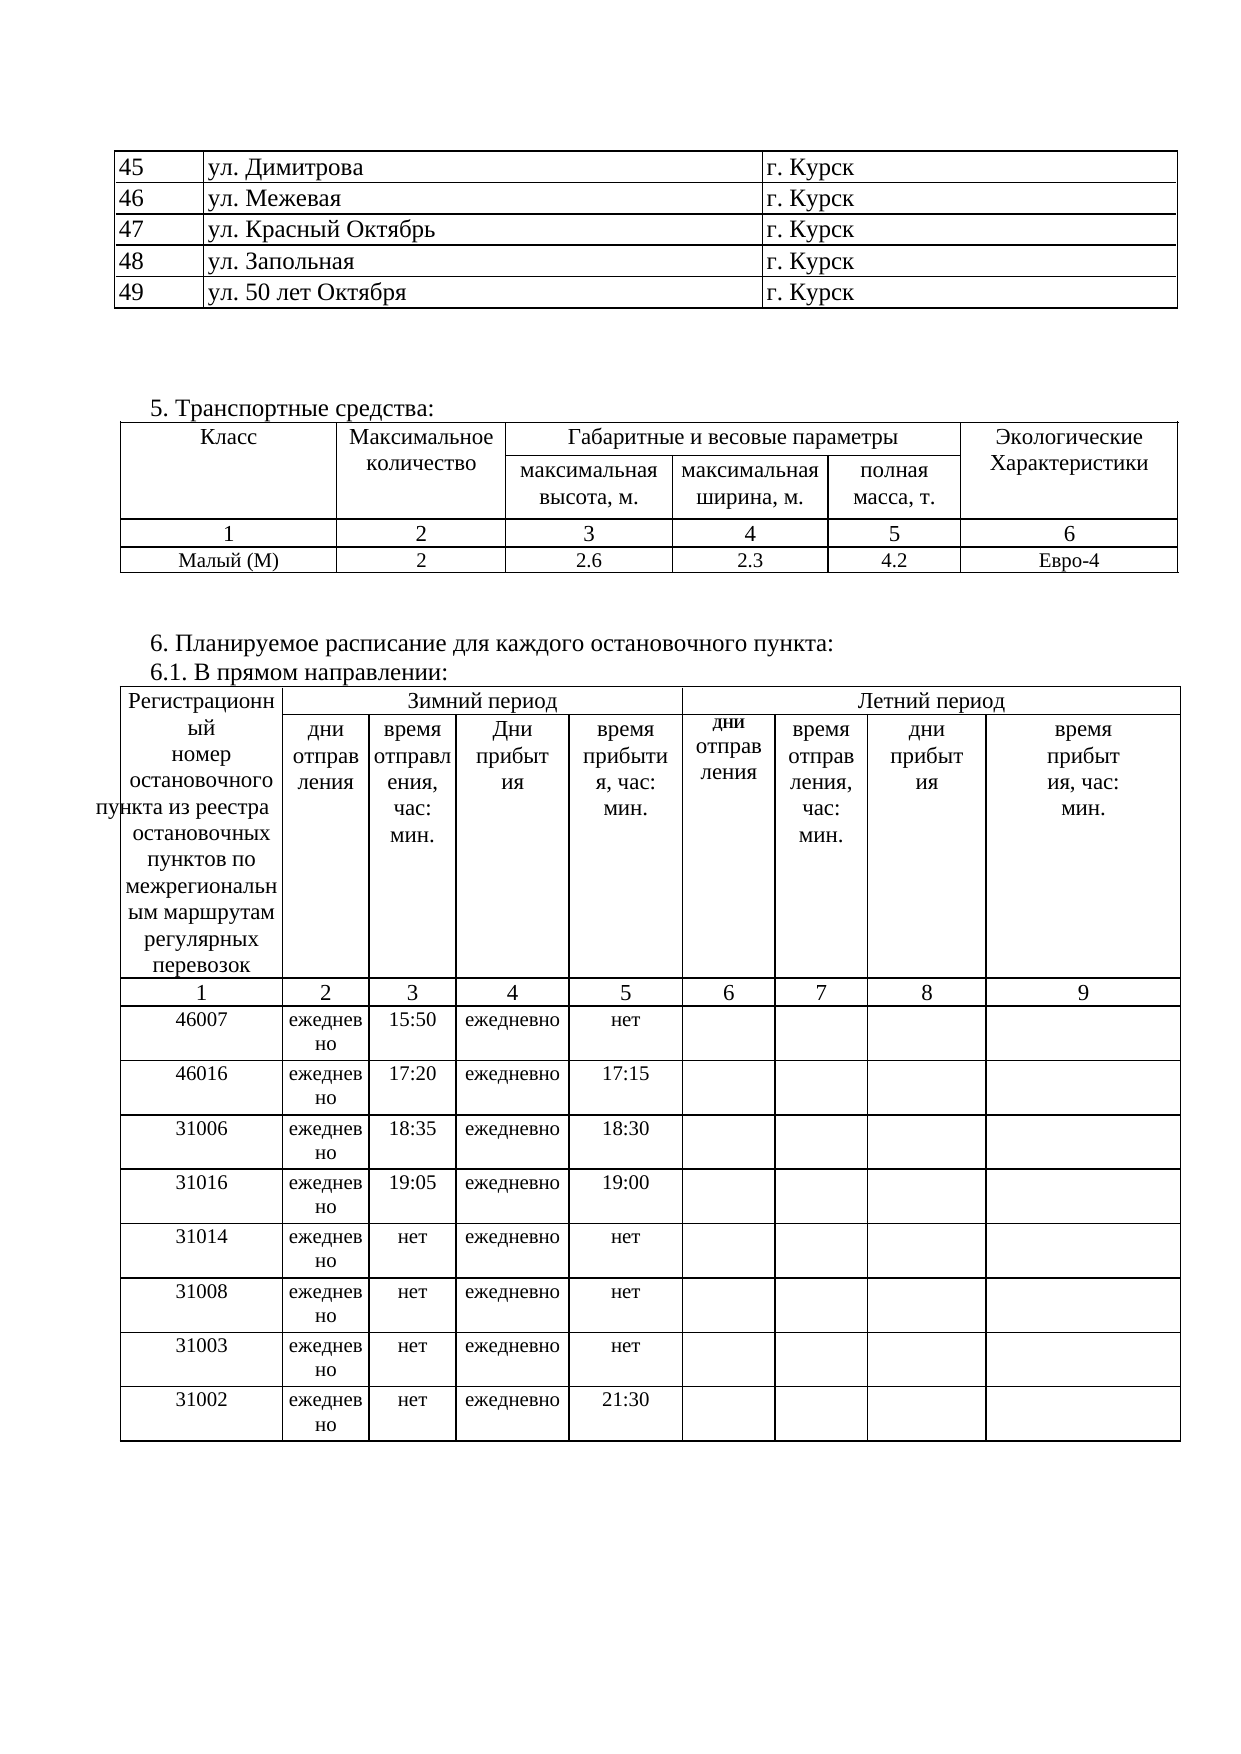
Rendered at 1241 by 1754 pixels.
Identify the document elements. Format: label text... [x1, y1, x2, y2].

table_cell [776, 1007, 867, 1059]
table_cell [868, 1224, 985, 1277]
table_cell [987, 1061, 1180, 1114]
table_cell ежедневно [283, 1116, 368, 1168]
table_cell 2.3 [673, 548, 827, 572]
table_cell Малый (М) [121, 548, 336, 572]
table_cell полная масса, т. [829, 456, 960, 518]
table_cell г. Курск [763, 213, 1177, 244]
table_cell [776, 1061, 867, 1114]
table_cell нет [570, 1333, 682, 1386]
table_cell 6 [961, 520, 1177, 546]
table_cell нет [370, 1279, 455, 1331]
table_cell [683, 1170, 774, 1223]
table_cell 9 [987, 979, 1180, 1005]
table_cell [683, 1224, 774, 1277]
table_cell ежедневно [283, 1170, 368, 1223]
table_cell 5 [829, 520, 960, 546]
table_cell ежедневно [457, 1116, 568, 1168]
table_cell [776, 1170, 867, 1223]
table_cell нет [370, 1224, 455, 1277]
table_cell дни прибыт ия [868, 715, 985, 977]
table_cell [776, 1387, 867, 1440]
table_cell 46016 [121, 1061, 282, 1114]
table_cell ДНИ отправ ления [683, 715, 774, 977]
table_cell ул. 50 лет Октября [204, 277, 762, 307]
table_cell ежедневно [457, 1333, 568, 1386]
table_cell ежедневно [283, 1061, 368, 1114]
table_cell ежедневно [457, 1224, 568, 1277]
table_cell [776, 1116, 867, 1168]
table_cell [987, 1007, 1180, 1059]
table_cell [987, 1116, 1180, 1168]
table_cell ежедневно [283, 1224, 368, 1277]
table_cell 3 [506, 520, 672, 546]
table_cell ежедневно [283, 1387, 368, 1440]
table_cell 45 [115, 152, 203, 181]
table_cell ежедневно [457, 1387, 568, 1440]
table_cell г. Курск [763, 244, 1177, 276]
table_cell [987, 1333, 1180, 1386]
table_cell Дни прибыт ия [457, 715, 568, 977]
table_cell [776, 1279, 867, 1331]
text 6. Планируемое расписание для каждого остановочного пункта: [150, 628, 1090, 657]
table_cell [868, 1116, 985, 1168]
table_cell 46007 [121, 1007, 282, 1059]
table_cell 49 [115, 277, 203, 307]
table_cell г. Курск [763, 181, 1177, 213]
table_cell [683, 1061, 774, 1114]
table_cell 2 [283, 979, 368, 1005]
table_cell 17:15 [570, 1061, 682, 1114]
table_cell г. Курск [763, 276, 1177, 307]
table_cell 15:50 [370, 1007, 455, 1059]
table_cell 3 [370, 979, 455, 1005]
table_header Экологические Характеристики [961, 423, 1177, 518]
table_cell [868, 1387, 985, 1440]
table_cell 2.6 [506, 548, 672, 572]
table_cell ежедневно [283, 1007, 368, 1059]
table_cell 31002 [121, 1387, 282, 1440]
table_cell 31003 [121, 1333, 282, 1386]
table_cell [776, 1333, 867, 1386]
text 5. Транспортные средства: [150, 393, 1090, 421]
table_cell 18:35 [370, 1116, 455, 1168]
table_cell ежедневно [457, 1007, 568, 1059]
table_cell 2 [337, 520, 505, 546]
table_cell 19:05 [370, 1170, 455, 1223]
table_cell [683, 1279, 774, 1331]
table_cell время прибыти я, час: мин. [570, 715, 682, 977]
table_cell 7 [776, 979, 867, 1005]
table_header Регистрационный номер остановочного пункта из реестра остановочных пунктов по межрегиональным маршрутам регулярных перевозок [121, 687, 282, 977]
table_cell 31014 [121, 1224, 282, 1277]
table_cell 5 [570, 979, 682, 1005]
table_cell время прибыт ия, час: мин. [987, 715, 1180, 977]
table_cell ул. Запольная [204, 246, 762, 276]
table_cell 31006 [121, 1116, 282, 1168]
table_cell Евро-4 [961, 548, 1177, 572]
table_cell [987, 1387, 1180, 1440]
table_header Зимний период [283, 687, 682, 714]
table_cell 21:30 [570, 1387, 682, 1440]
table_cell нет [570, 1279, 682, 1331]
table_cell 46 [115, 183, 203, 213]
table_cell максимальная высота, м. [506, 456, 672, 518]
table_cell время отправ ления, час: мин. [776, 715, 867, 977]
table_cell нет [570, 1224, 682, 1277]
table_cell 31016 [121, 1170, 282, 1223]
text 6.1. В прямом направлении: [150, 657, 1090, 686]
table_cell [683, 1116, 774, 1168]
table_cell [683, 1007, 774, 1059]
table_cell 19:00 [570, 1170, 682, 1223]
table_cell 6 [683, 979, 774, 1005]
table_cell [868, 1170, 985, 1223]
table_cell 2 [337, 548, 505, 572]
table_cell 47 [115, 214, 203, 244]
table_cell [987, 1170, 1180, 1223]
table_cell время отправл ения, час: мин. [370, 715, 455, 977]
table_cell ежедневно [457, 1279, 568, 1331]
table_header Летний период [683, 687, 1180, 714]
table_header Максимальное количество [337, 423, 505, 518]
table_cell [683, 1387, 774, 1440]
table_cell [868, 1333, 985, 1386]
table_header Класс [121, 423, 336, 518]
table_cell ул. Красный Октябрь [204, 215, 762, 244]
table_cell [683, 1333, 774, 1386]
table_cell нет [570, 1007, 682, 1059]
table_cell г. Курск [763, 152, 1177, 181]
table_cell [868, 1279, 985, 1331]
table_cell 31008 [121, 1279, 282, 1331]
table_cell [776, 1224, 867, 1277]
table_cell ежедневно [283, 1333, 368, 1386]
table_cell [868, 1007, 985, 1059]
table_cell [987, 1224, 1180, 1277]
table_cell 18:30 [570, 1116, 682, 1168]
table_cell 48 [115, 245, 203, 276]
table_header Габаритные и весовые параметры [506, 423, 960, 455]
table_cell 8 [868, 979, 985, 1005]
table_cell ежедневно [457, 1170, 568, 1223]
table_cell [987, 1279, 1180, 1331]
table_cell ежедневно [283, 1279, 368, 1331]
table_cell нет [370, 1387, 455, 1440]
table_cell ул. Межевая [204, 183, 762, 213]
table_cell 4 [673, 520, 827, 546]
table_cell дни отправ ления [283, 715, 368, 977]
table_cell 4.2 [829, 548, 960, 572]
table_cell 1 [121, 520, 336, 546]
table_cell максимальная ширина, м. [673, 456, 827, 518]
table_cell [868, 1061, 985, 1114]
table_cell ул. Димитрова [204, 152, 762, 181]
table_cell нет [370, 1333, 455, 1386]
table_cell 1 [121, 979, 282, 1005]
table_cell ежедневно [457, 1061, 568, 1114]
table_cell 4 [457, 979, 568, 1005]
table_cell 17:20 [370, 1061, 455, 1114]
